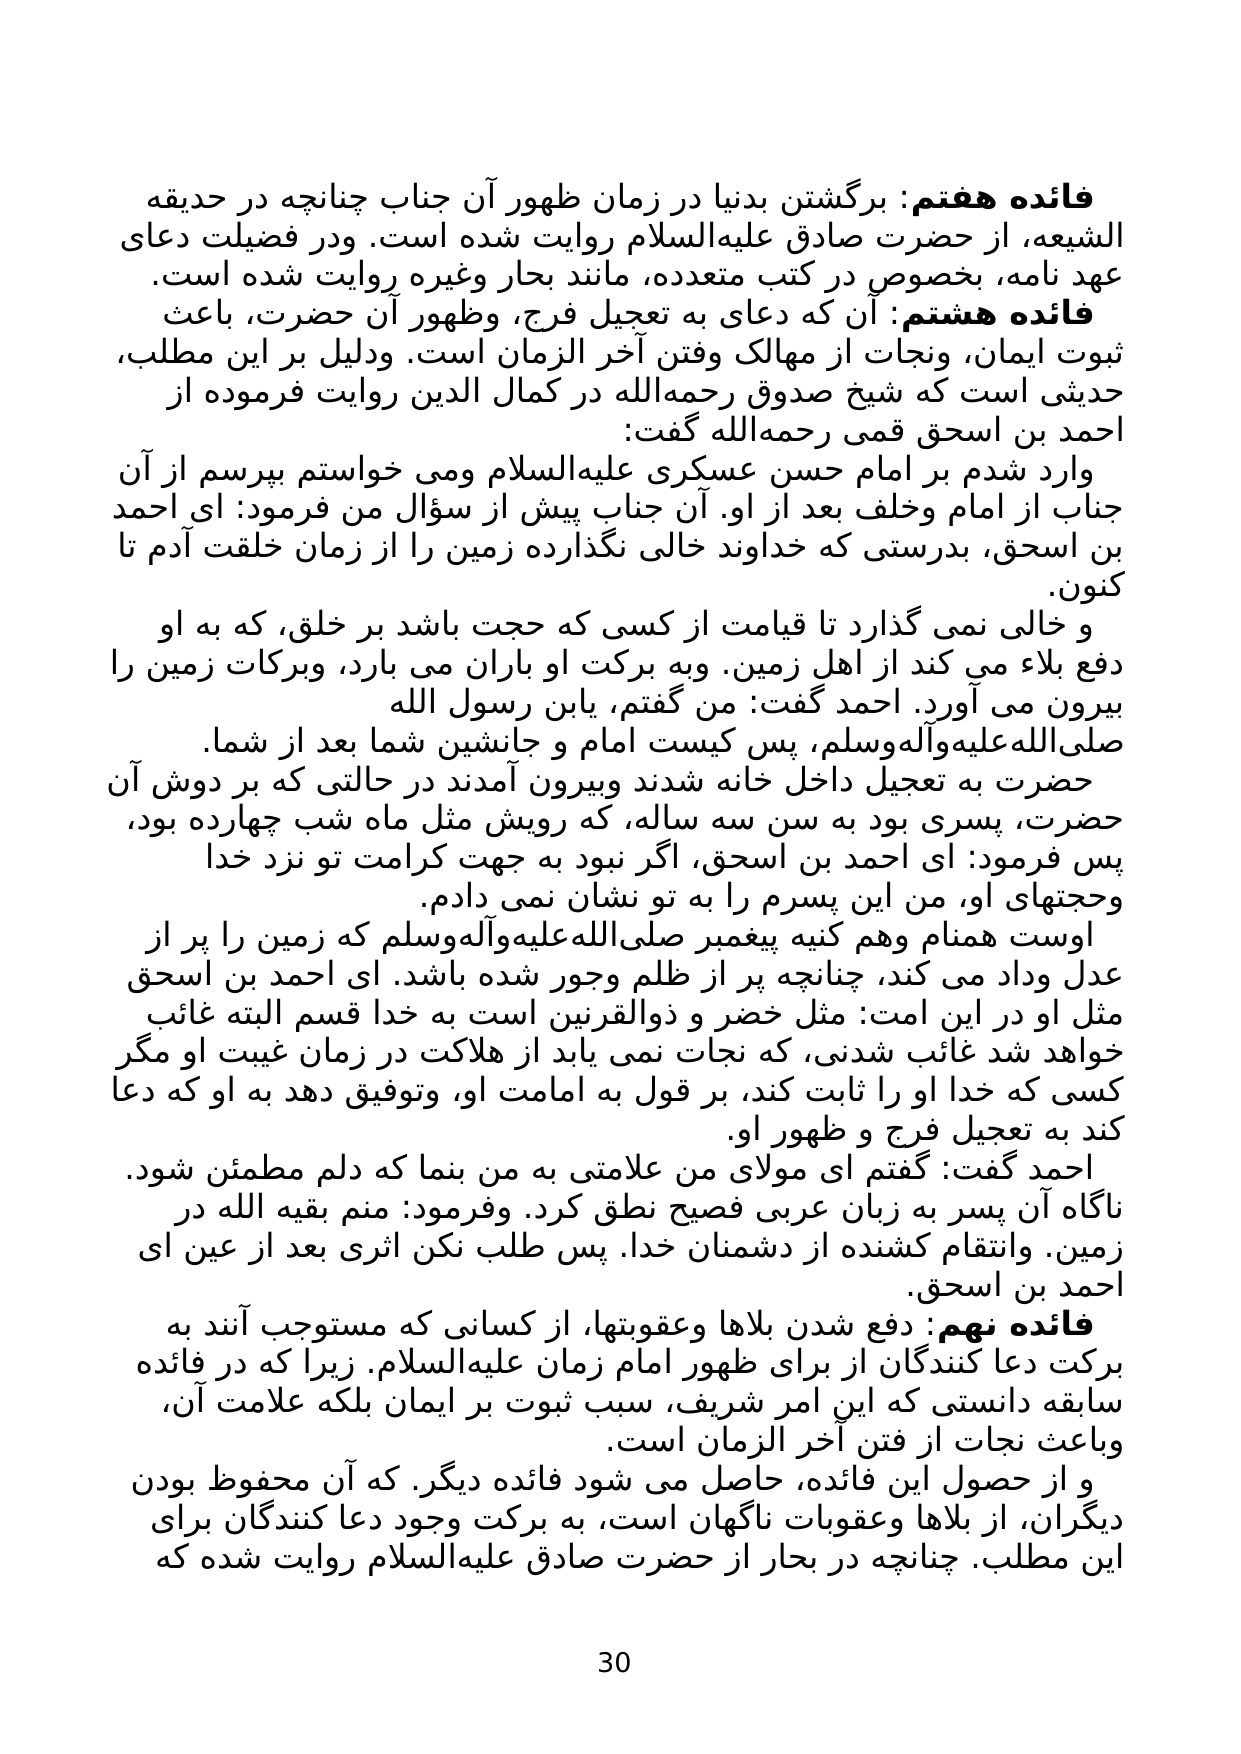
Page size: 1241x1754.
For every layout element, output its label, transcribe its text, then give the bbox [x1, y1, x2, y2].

text وارد شدم بر امام حسن عسکرى عليه‌السلام ومى خواستم بپرسم از آن جناب از امام وخلف بعد از او. آن جناب پيش از سؤال من فرمود: اى احمد بن اسحق، بدرستى که خداوند خالى نگذارده زمين را از زمان خلقت آدم تا کنون. [103, 449, 1125, 604]
text فائده هفتم: برگشتن بدنيا در زمان ظهور آن جناب چنانچه در حديقه الشيعه، از حضرت صادق عليه‌السلام روايت شده است. ودر فضيلت دعاى عهد نامه، بخصوص در کتب متعدده، مانند بحار وغيره روايت شده است. [103, 177, 1125, 294]
text حضرت به تعجيل داخل خانه شدند وبيرون آمدند در حالتى که بر دوش آن حضرت، پسرى بود به سن سه ساله، که رويش مثل ماه شب چهارده بود، پس فرمود: اى احمد بن اسحق، اگر نبود به جهت کرامت تو نزد خدا وحجتهاى او، من اين پسرم را به تو نشان نمى دادم. [103, 760, 1125, 915]
text احمد گفت: گفتم اى مولاى من علامتى به من بنما که دلم مطمئن شود. ناگاه آن پسر به زبان عربى فصيح نطق کرد. وفرمود: منم بقيه الله در زمين. وانتقام کشنده از دشمنان خدا. پس طلب نکن اثرى بعد از عين اى احمد بن اسحق. [103, 1148, 1125, 1304]
text فائده هشتم: آن که دعاى به تعجيل فرج، وظهور آن حضرت، باعث ثبوت ايمان، ونجات از مهالک وفتن آخر الزمان است. ودليل بر اين مطلب، حديثى است که شيخ صدوق رحمه‌الله در کمال الدين روايت فرموده از احمد بن اسحق قمى رحمه‌الله گفت: [103, 294, 1125, 449]
text فائده نهم: دفع شدن بلاها وعقوبتها، از کسانى که مستوجب آنند به برکت دعا کنندگان از براى ظهور امام زمان عليه‌السلام. زيرا که در فائده سابقه دانستى که اين امر شريف، سبب ثبوت بر ايمان بلکه علامت آن، وباعث نجات از فتن آخر الزمان است. [103, 1304, 1125, 1459]
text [103, 1459, 1125, 1576]
text اوست همنام وهم کنيه پيغمبر صلى‌الله‌عليه‌وآله‌وسلم که زمين را پر از عدل وداد مى کند، چنانچه پر از ظلم وجور شده باشد. اى احمد بن اسحق مثل او در اين امت: مثل خضر و ذوالقرنين است به خدا قسم البته غائب خواهد شد غائب شدنى، که نجات نمى يابد از هلاکت در زمان غيبت او مگر کسى که خدا او را ثابت کند، بر قول به امامت او، وتوفيق دهد به او که دعا کند به تعجيل فرج و ظهور او. [103, 915, 1125, 1148]
text و خالى نمى گذارد تا قيامت از کسى که حجت باشد بر خلق، که به او دفع بلاء مى کند از اهل زمين. وبه برکت او باران مى بارد، وبرکات زمين را بيرون مى آورد. احمد گفت: من گفتم، يابن رسول الله صلى‌الله‌عليه‌وآله‌وسلم، پس کيست امام و جانشين شما بعد از شما. [103, 604, 1125, 760]
